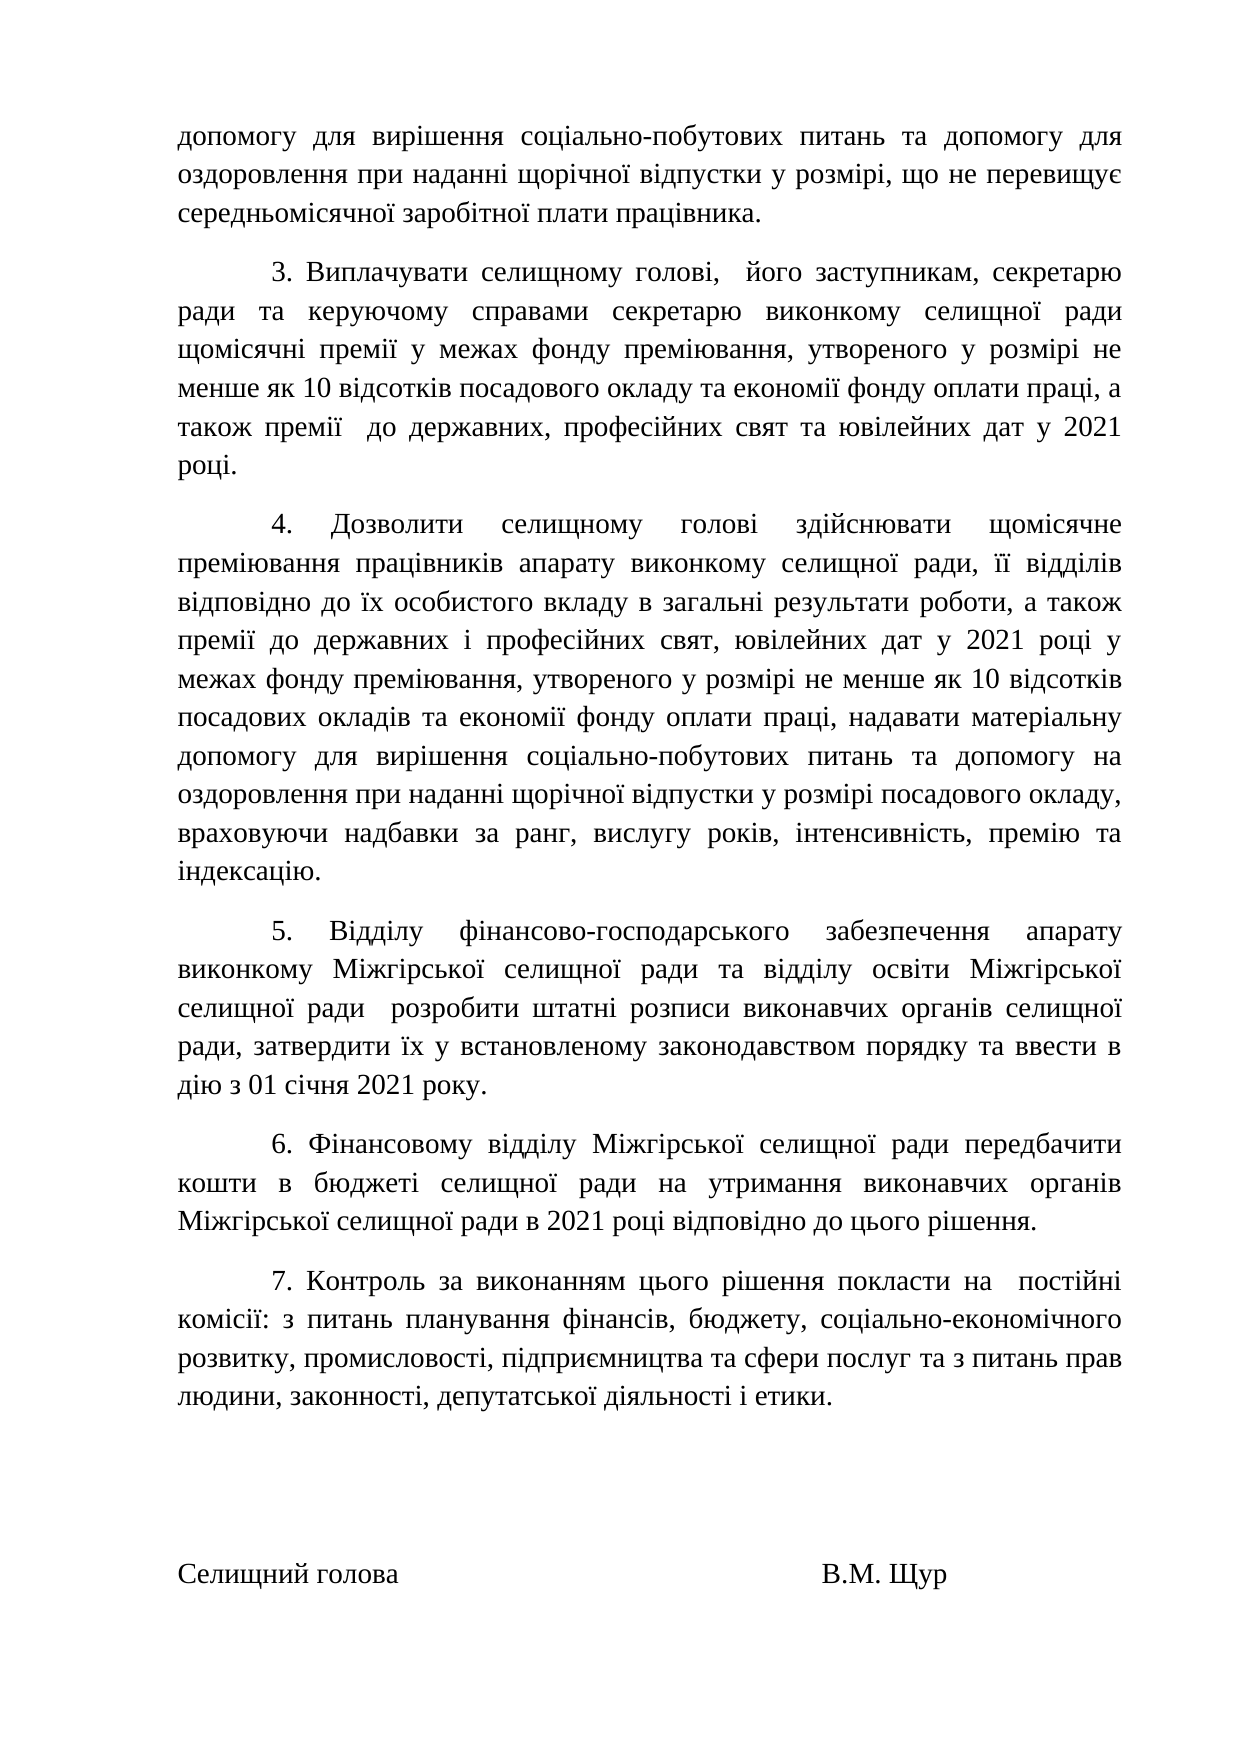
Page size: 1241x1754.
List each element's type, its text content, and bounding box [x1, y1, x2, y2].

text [177, 118, 1123, 229]
text Селищний голова В.М. Щур [177, 1557, 1149, 1590]
text 6. Фінансовому відділу Міжгірської селищної ради передбачити кошти в бюджеті селищної ради на утримання виконавчих органів Міжгірської селищної ради в 2021 році відповідно до цього рішення. [177, 1126, 1123, 1237]
text 4. Дозволити селищному голові здійснювати щомісячне преміювання працівників апарату виконкому селищної ради, її відділів відповідно до їх особистого вкладу в загальні результати роботи, а також премії до державних і професійних свят, ювілейних дат у 2021 році у межах фонду преміювання, утвореного у розмірі не менше як 10 відсотків посадових окладів та економії фонду оплати праці, надавати матеріальну допомогу для вирішення соціально-побутових питань та допомогу на оздоровлення при наданні щорічної відпустки у розмірі посадового окладу, враховуючи надбавки за ранг, вислугу років, інтенсивність, премію та індексацію. [177, 507, 1123, 887]
text 3. Виплачувати селищному голові, його заступникам, секретарю ради та керуючому справами секретарю виконкому селищної ради щомісячні премії у межах фонду преміювання, утвореного у розмірі не менше як 10 відсотків посадового окладу та економії фонду оплати праці, а також премії до державних, професійних свят та ювілейних дат у 2021 році. [177, 254, 1123, 481]
text 5. Відділу фінансово-господарського забезпечення апарату виконкому Міжгірської селищної ради та відділу освіти Міжгірської селищної ради розробити штатні розписи виконавчих органів селищної ради, затвердити їх у встановленому законодавством порядку та ввести в дію з 01 січня 2021 року. [177, 913, 1123, 1101]
text 7. Контроль за виконанням цього рішення покласти на постійні комісії: з питань планування фінансів, бюджету, соціально-економічного розвитку, промисловості, підприємництва та сфери послуг та з питань прав людини, законності, депутатської діяльності і етики. [177, 1263, 1123, 1412]
